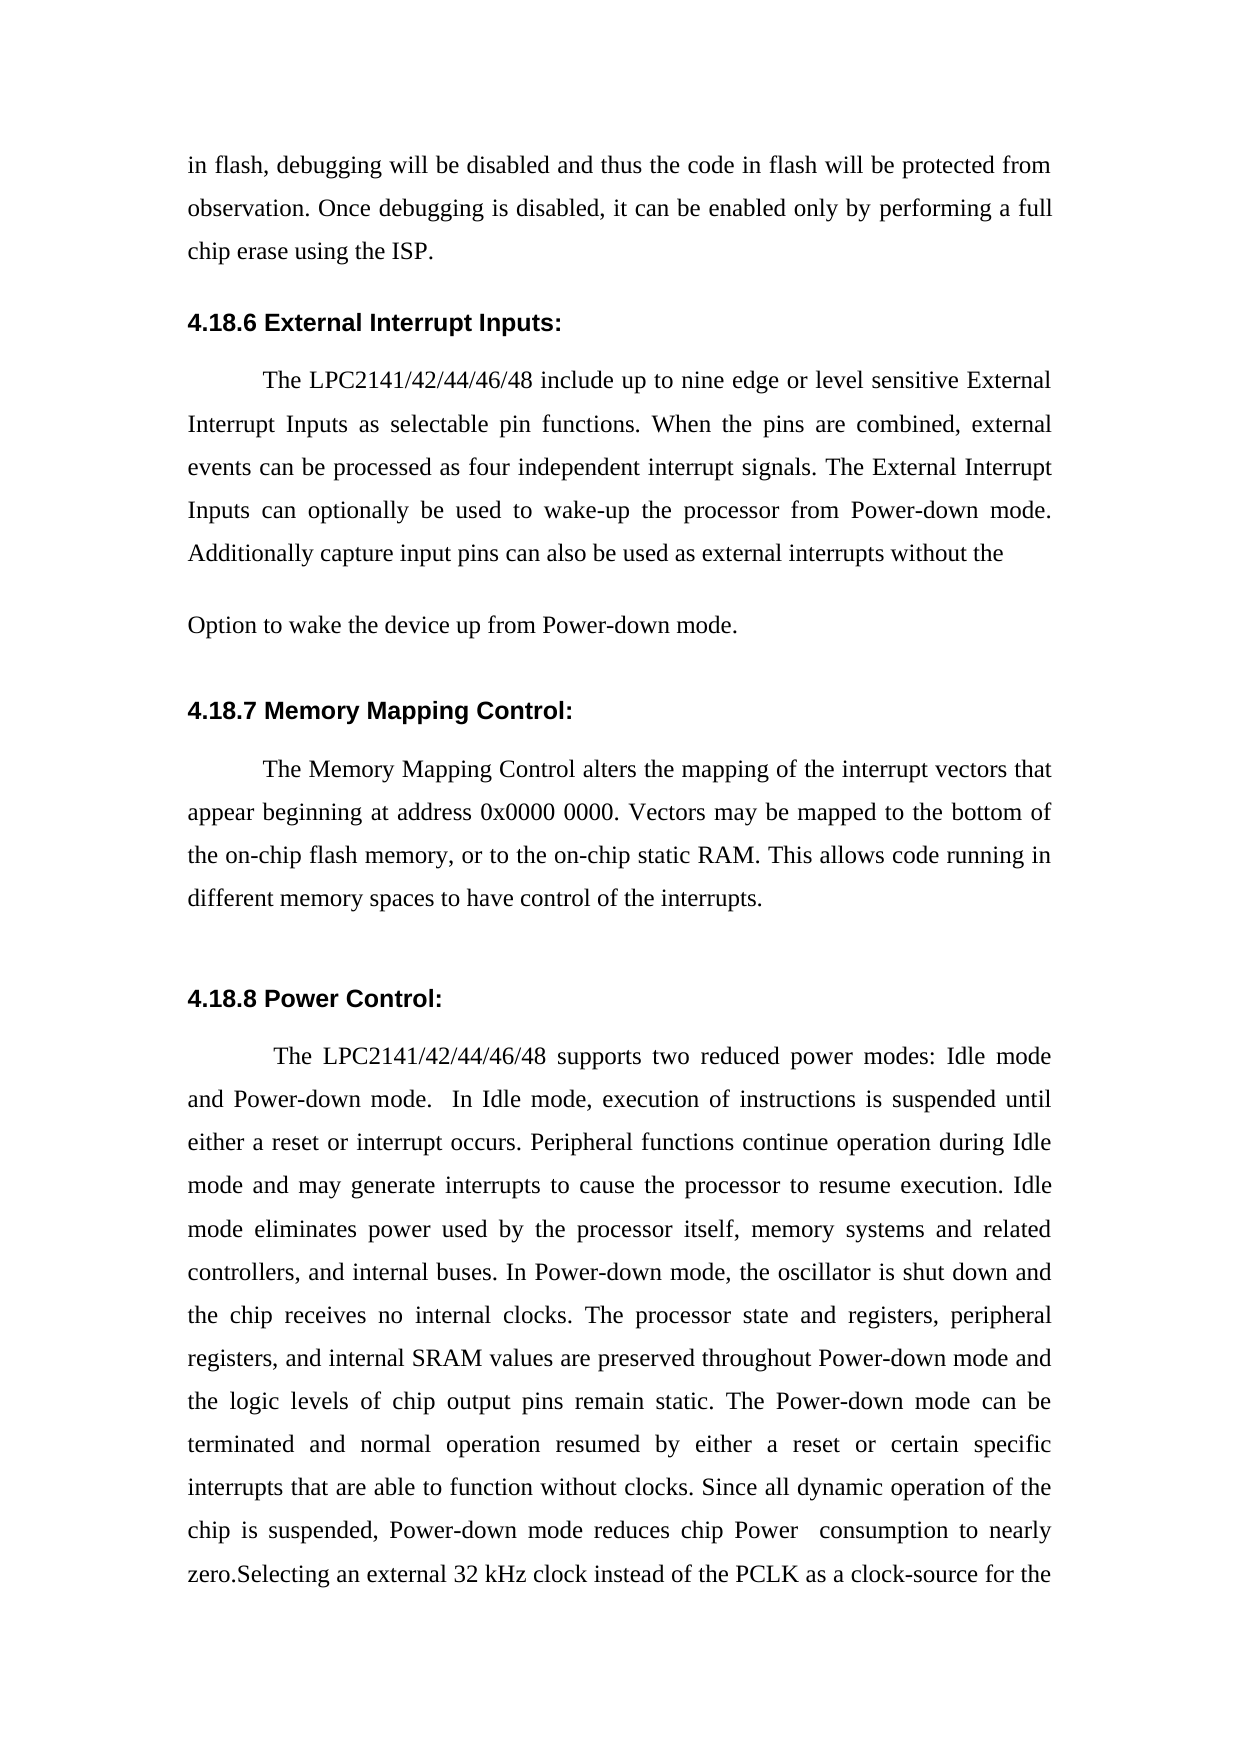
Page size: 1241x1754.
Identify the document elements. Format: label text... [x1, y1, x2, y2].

text 4.18.7 Memory Mapping Control: [187, 696, 1053, 725]
text The Memory Mapping Control alters the mapping of the interrupt vectors that appear beginning at address 0x0000 0000. Vectors may be mapped to the bottom of the on-chip flash memory, or to the on-chip static RAM. This allows code running in different memory spaces to have control of the interrupts. [187, 754, 1053, 912]
text The LPC2141/42/44/46/48 include up to nine edge or level sensitive External Interrupt Inputs as selectable pin functions. When the pins are combined, external events can be processed as four independent interrupt signals. The External Interrupt Inputs can optionally be used to wake-up the processor from Power-down mode. Additionally capture input pins can also be used as external interrupts without the [187, 366, 1053, 567]
text 4.18.8 Power Control: [187, 984, 1053, 1012]
text 4.18.6 External Interrupt Inputs: [187, 308, 1053, 337]
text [187, 150, 1053, 265]
text Option to wake the device up from Power-down mode. [187, 610, 1053, 639]
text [187, 1041, 1053, 1587]
